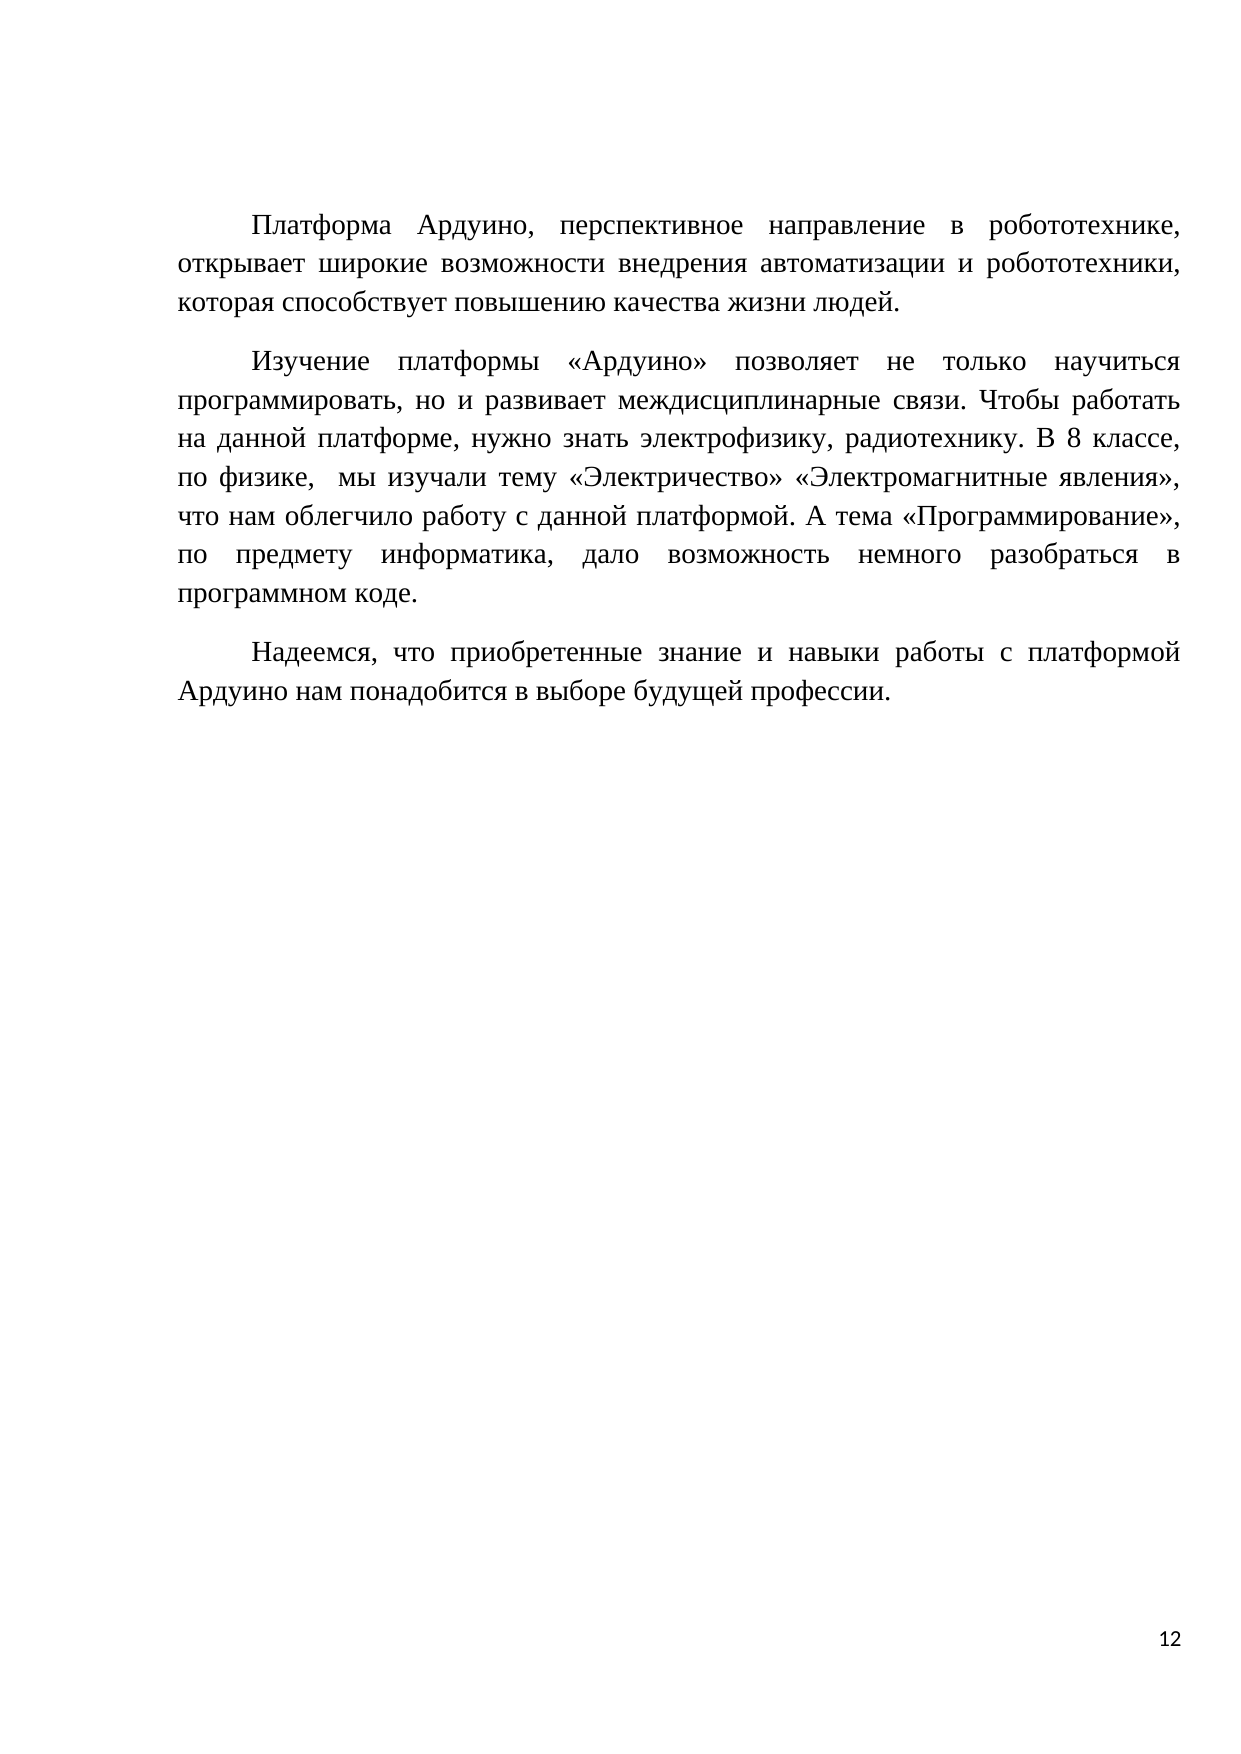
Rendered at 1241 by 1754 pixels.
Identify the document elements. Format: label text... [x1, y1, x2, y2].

text Изучение платформы «Ардуино» позволяет не только научиться программировать, но и развивает междисциплинарные связи. Чтобы работать на данной платформе, нужно знать электрофизику, радиотехнику. В 8 классе, по физике, мы изучали тему «Электричество» «Электромагнитные явления», что нам облегчило работу с данной платформой. А тема «Программирование», по предмету информатика, дало возможность немного разобраться в программном коде. [177, 343, 1181, 608]
text Платформа Ардуино, перспективное направление в робототехнике, открывает широкие возможности внедрения автоматизации и робототехники, которая способствует повышению качества жизни людей. [177, 207, 1181, 318]
text Надеемся, что приобретенные знание и навыки работы с платформой Ардуино нам понадобится в выборе будущей профессии. [177, 634, 1181, 706]
